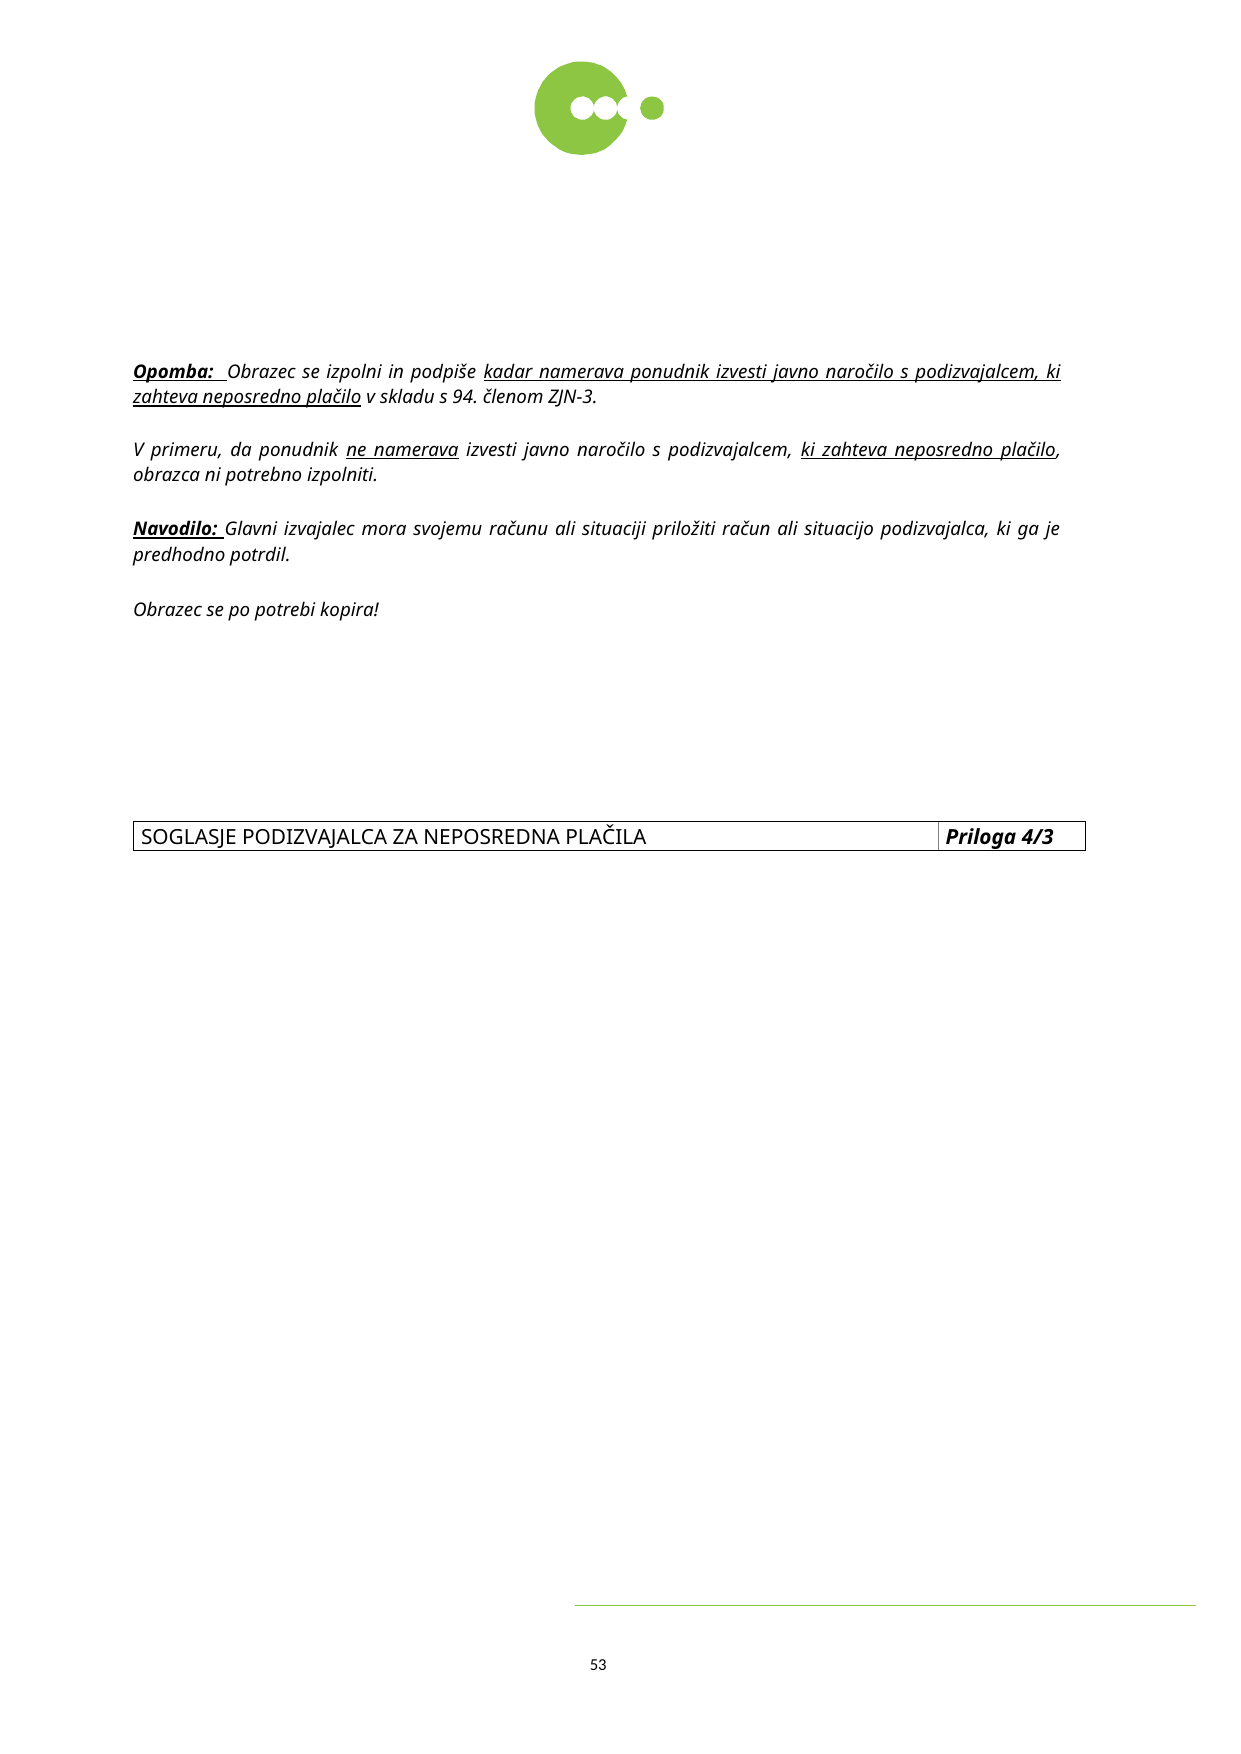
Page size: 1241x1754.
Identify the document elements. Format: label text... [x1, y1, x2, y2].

text Navodilo: Glavni izvajalec mora svojemu računu ali situaciji priložiti račun ali situacijo podizvajalca, ki ga je predhodno potrdil. [133, 516, 1063, 567]
text Opomba: Obrazec se izpolni in podpiše kadar namerava ponudnik izvesti javno naročilo s podizvajalcem, ki zahteva neposredno plačilo v skladu s 94. členom ZJN-3. [133, 358, 1063, 409]
table_header SOGLASJE PODIZVAJALCA ZA NEPOSREDNA PLAČILA [134, 822, 938, 850]
text V primeru, da ponudnik ne namerava izvesti javno naročilo s podizvajalcem, ki zahteva neposredno plačilo, obrazca ni potrebno izpolniti. [133, 436, 1063, 487]
text Obrazec se po potrebi kopira! [133, 596, 1063, 622]
table_header Priloga 4/3 [939, 822, 1085, 850]
